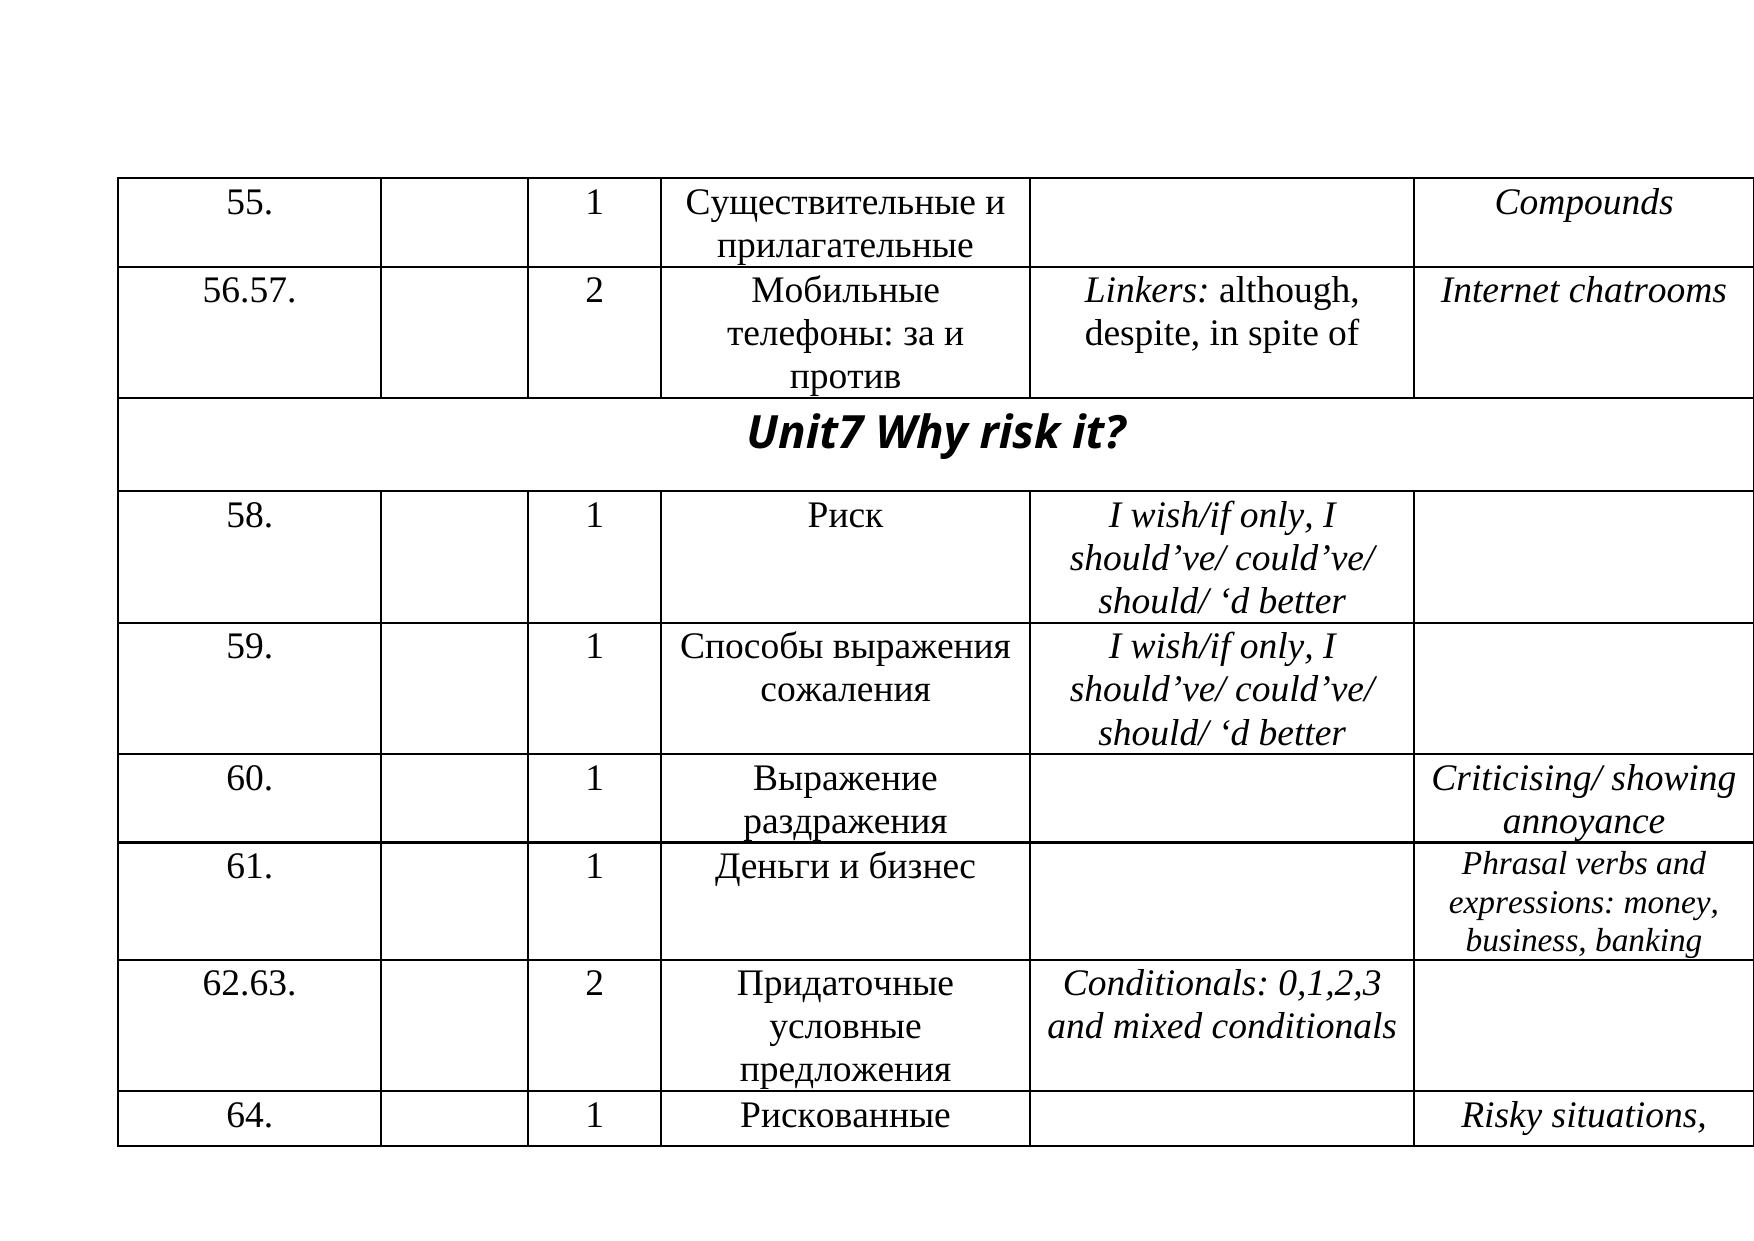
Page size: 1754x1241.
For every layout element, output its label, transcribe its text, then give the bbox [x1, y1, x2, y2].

table_cell [382, 844, 527, 958]
table_cell [1415, 492, 1753, 622]
table_cell 1 [529, 844, 660, 958]
table_cell [1031, 844, 1413, 958]
table_cell 60. [119, 755, 380, 841]
table_cell Compounds [1415, 179, 1753, 266]
table_cell 62.63. [119, 961, 380, 1090]
table_cell Criticising/ showing annoyance [1415, 755, 1753, 841]
table_cell 1 [529, 624, 660, 753]
table_cell Выражение раздражения [662, 755, 1029, 841]
table_cell Conditionals: 0,1,2,3 and mixed conditionals [1031, 961, 1413, 1090]
table_cell 1 [529, 179, 660, 266]
table_cell Unit7 Why risk it? [119, 399, 1753, 490]
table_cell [1415, 1092, 1753, 1145]
table_cell [382, 268, 527, 397]
table_cell [382, 961, 527, 1090]
table_cell 2 [529, 961, 660, 1090]
table_cell Деньги и бизнес [662, 844, 1029, 958]
table_cell Phrasal verbs and expressions: money, business, banking [1415, 844, 1753, 958]
table_cell I wish/if only, I should’ve/ could’ve/ should/ ‘d better [1031, 492, 1413, 622]
table_cell 64. [119, 1092, 380, 1145]
table_cell [1415, 624, 1753, 753]
table_cell Риск [662, 492, 1029, 622]
table_cell Придаточные условные предложения [662, 961, 1029, 1090]
table_cell [1031, 179, 1413, 266]
table_cell [382, 179, 527, 266]
table_cell Internet chatrooms [1415, 268, 1753, 397]
table_cell 61. [119, 844, 380, 958]
table_cell [1031, 755, 1413, 841]
table_cell Способы выражения сожаления [662, 624, 1029, 753]
table_cell 58. [119, 492, 380, 622]
table_cell [382, 755, 527, 841]
table_cell I wish/if only, I should’ve/ could’ve/ should/ ‘d better [1031, 624, 1413, 753]
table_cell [662, 1092, 1029, 1145]
table_cell Мобильные телефоны: за и против [662, 268, 1029, 397]
table_cell 1 [529, 755, 660, 841]
table_cell 59. [119, 624, 380, 753]
table_cell [1415, 961, 1753, 1090]
table_cell [382, 624, 527, 753]
table_cell 1 [529, 1092, 660, 1145]
table_cell [382, 1092, 527, 1145]
table_cell [1031, 1092, 1413, 1145]
table_cell [382, 492, 527, 622]
table_cell 56.57. [119, 268, 380, 397]
table_cell Существительные и прилагательные [662, 179, 1029, 266]
table_cell 1 [529, 492, 660, 622]
table_cell Linkers: although, despite, in spite of [1031, 268, 1413, 397]
table_cell 2 [529, 268, 660, 397]
table_cell 55. [119, 179, 380, 266]
